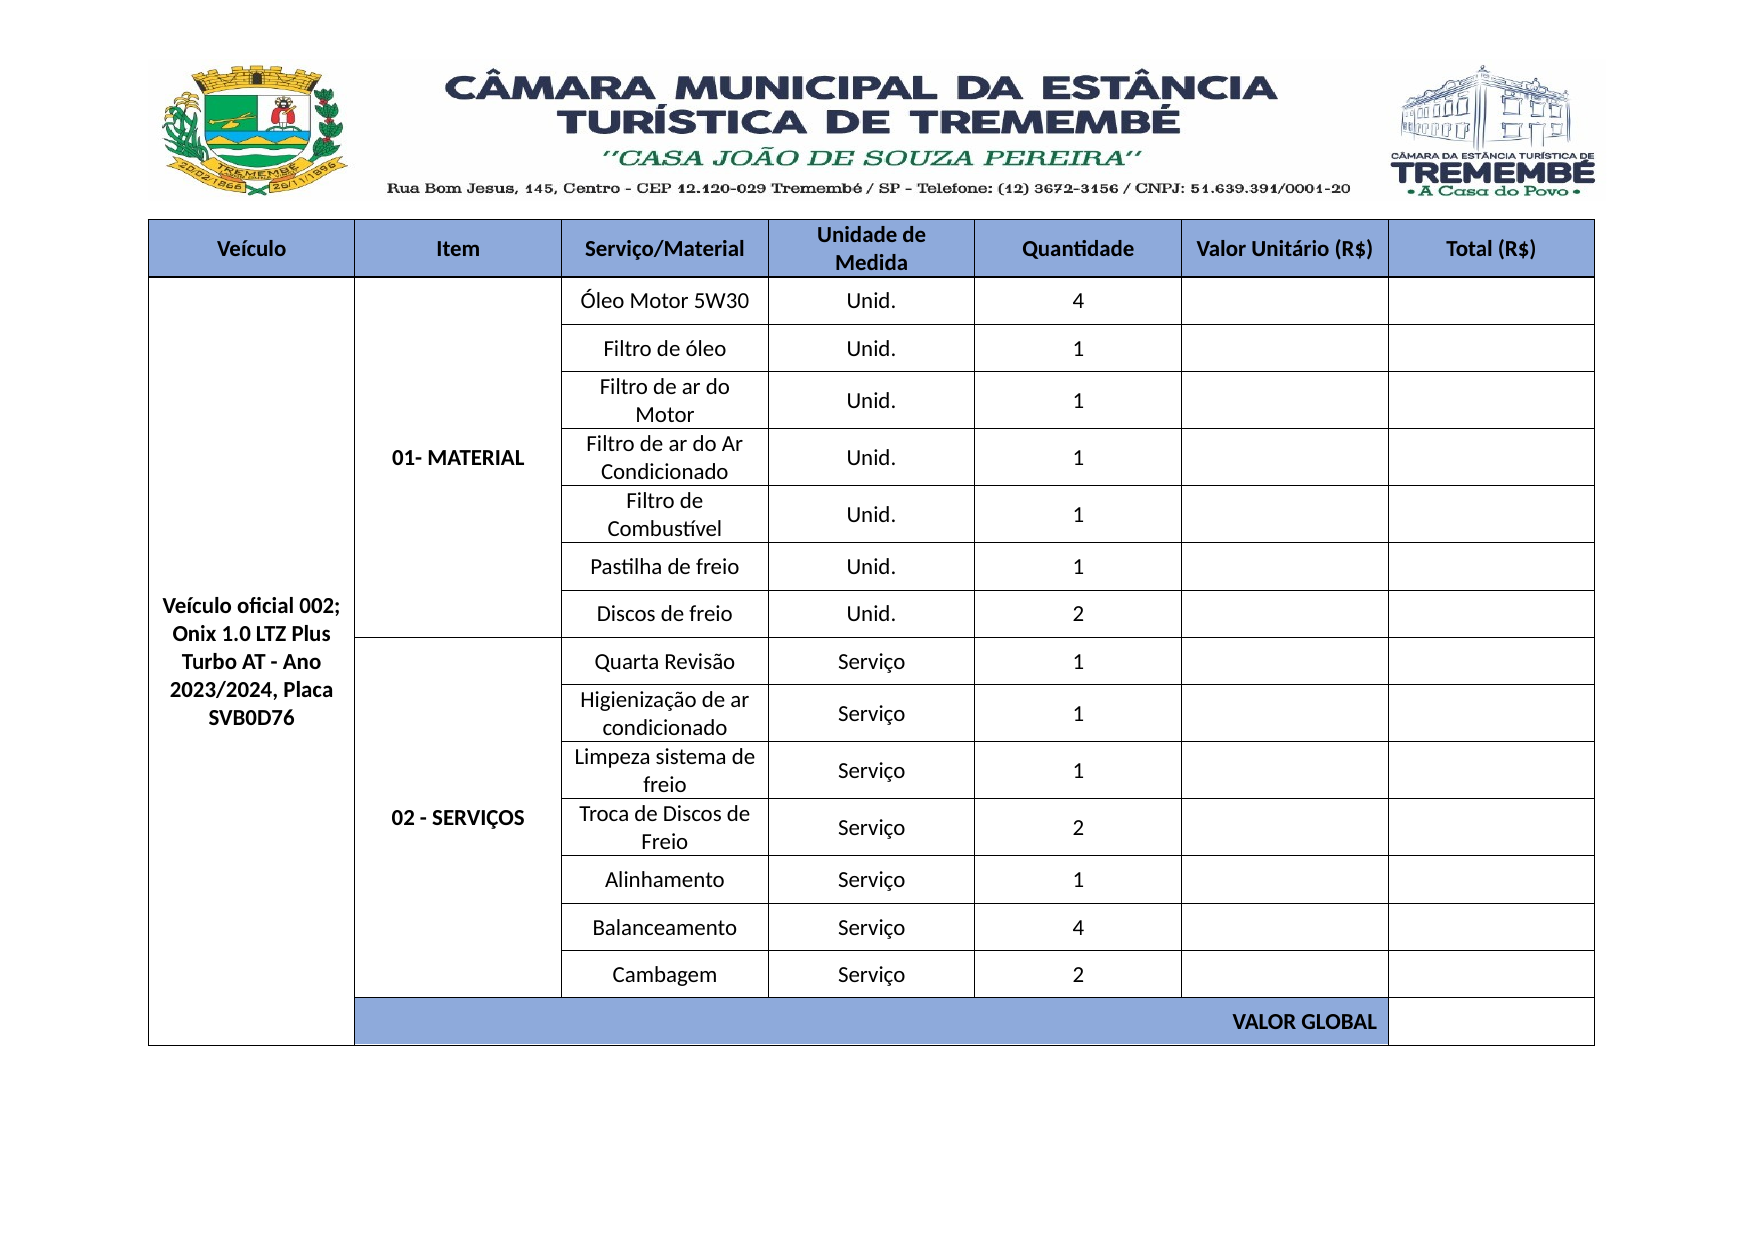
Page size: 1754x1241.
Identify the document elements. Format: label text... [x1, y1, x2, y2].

table_cell Óleo Motor 5W30 [562, 278, 768, 324]
table_header Valor Unitário (R$) [1182, 220, 1388, 276]
table_cell [1182, 429, 1388, 485]
table_cell Serviço [769, 638, 974, 684]
table_cell Serviço [769, 856, 974, 903]
table_cell Filtro de óleo [562, 325, 768, 371]
table_cell Unid. [769, 372, 974, 428]
table_cell [1182, 685, 1388, 741]
table_cell 1 [975, 325, 1181, 371]
table_cell Unid. [769, 543, 974, 589]
table_cell [1389, 543, 1594, 589]
table_header Serviço/Material [562, 220, 768, 276]
table_cell Limpeza sistema de freio [562, 742, 768, 798]
table_cell Serviço [769, 685, 974, 741]
table_cell Serviço [769, 951, 974, 997]
table_cell Serviço [769, 799, 974, 855]
table_cell 1 [975, 543, 1181, 589]
table_cell 2 [975, 799, 1181, 855]
table_cell [1182, 638, 1388, 684]
table_cell [1389, 685, 1594, 741]
table_cell [1182, 951, 1388, 997]
table_cell Filtro de Combustível [562, 486, 768, 542]
table_cell 1 [975, 856, 1181, 903]
table_cell Unid. [769, 486, 974, 542]
table_cell [1389, 486, 1594, 542]
table_cell [1182, 543, 1388, 589]
table_cell VALOR GLOBAL [355, 998, 1388, 1044]
table_header Total (R$) [1389, 220, 1594, 276]
table_cell [1182, 591, 1388, 637]
table_cell Balanceamento [562, 904, 768, 950]
table_cell 1 [975, 486, 1181, 542]
table_cell Higienização de ar condicionado [562, 685, 768, 741]
table_cell 4 [975, 904, 1181, 950]
table_header Item [355, 220, 561, 276]
table_cell Veículo oficial 002; Onix 1.0 LTZ Plus Turbo AT - Ano 2023/2024, Placa SVB0D76 [149, 278, 354, 1044]
table_cell [1182, 904, 1388, 950]
table_cell [1182, 856, 1388, 903]
table_cell Filtro de ar do Ar Condicionado [562, 429, 768, 485]
table_cell Serviço [769, 904, 974, 950]
table_cell Unid. [769, 278, 974, 324]
table_cell Unid. [769, 325, 974, 371]
table_cell [1389, 638, 1594, 684]
table_cell Filtro de ar do Motor [562, 372, 768, 428]
table_cell [1389, 278, 1594, 324]
table_cell 1 [975, 372, 1181, 428]
table_cell Pastilha de freio [562, 543, 768, 589]
table_cell 1 [975, 685, 1181, 741]
table_cell [1389, 998, 1594, 1044]
table_cell Serviço [769, 742, 974, 798]
table_header Veículo [149, 220, 354, 276]
table_cell 4 [975, 278, 1181, 324]
table_cell [1182, 486, 1388, 542]
table_cell Quarta Revisão [562, 638, 768, 684]
table_cell 1 [975, 638, 1181, 684]
table_cell 2 [975, 591, 1181, 637]
table_cell [1182, 742, 1388, 798]
table_header Quantidade [975, 220, 1181, 276]
table_cell [1182, 372, 1388, 428]
table_cell 1 [975, 742, 1181, 798]
picture [147, 59, 1607, 201]
table_cell [1389, 372, 1594, 428]
table_cell Alinhamento [562, 856, 768, 903]
table_cell [1389, 856, 1594, 903]
table_cell Unid. [769, 429, 974, 485]
table_cell 2 [975, 951, 1181, 997]
table_cell [1389, 951, 1594, 997]
table_header Unidade de Medida [769, 220, 974, 276]
table_cell [1389, 742, 1594, 798]
table_cell [1182, 799, 1388, 855]
table_cell 1 [975, 429, 1181, 485]
table_cell [1389, 429, 1594, 485]
table_cell Discos de freio [562, 591, 768, 637]
table_cell [1182, 278, 1388, 324]
table_cell [1182, 325, 1388, 371]
table_cell [1389, 325, 1594, 371]
table_cell Troca de Discos de Freio [562, 799, 768, 855]
table_cell [1389, 799, 1594, 855]
table_cell Cambagem [562, 951, 768, 997]
table_cell 01- MATERIAL [355, 278, 561, 637]
table_cell Unid. [769, 591, 974, 637]
table_cell 02 - SERVIÇOS [355, 638, 561, 997]
table_cell [1389, 591, 1594, 637]
table_cell [1389, 904, 1594, 950]
